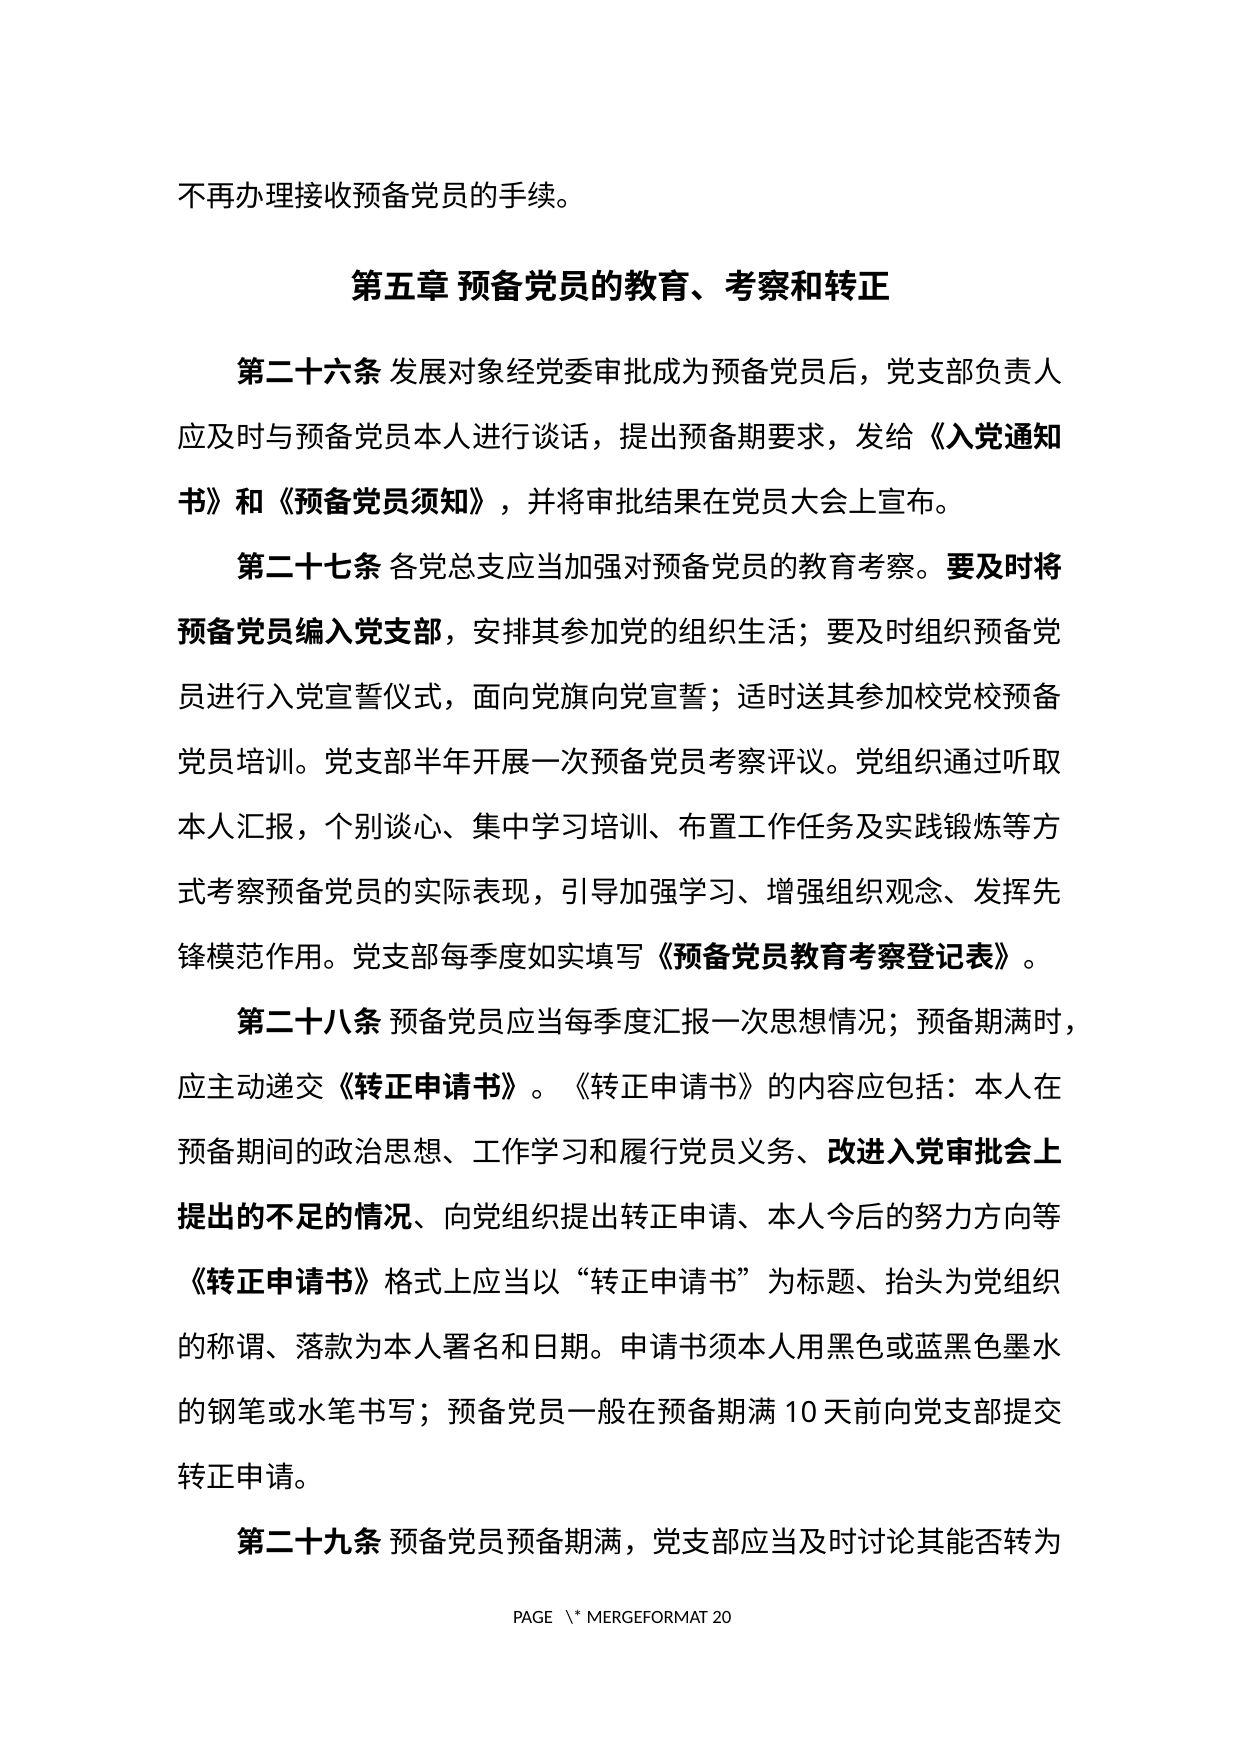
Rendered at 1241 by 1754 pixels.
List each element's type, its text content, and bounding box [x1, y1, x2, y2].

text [177, 1507, 1063, 1572]
subtitle 第五章 预备党员的教育、考察和转正 [177, 251, 1063, 316]
text 第二十七条 各党总支应当加强对预备党员的教育考察。要及时将预备党员编入党支部，安排其参加党的组织生活；要及时组织预备党员进行入党宣誓仪式，面向党旗向党宣誓；适时送其参加校党校预备党员培训。党支部半年开展一次预备党员考察评议。党组织通过听取本人汇报，个别谈心、集中学习培训、布置工作任务及实践锻炼等方式考察预备党员的实际表现，引导加强学习、增强组织观念、发挥先锋模范作用。党支部每季度如实填写《预备党员教育考察登记表》。 [177, 532, 1063, 987]
text 第二十六条 发展对象经党委审批成为预备党员后，党支部负责人应及时与预备党员本人进行谈话，提出预备期要求，发给《入党通知书》和《预备党员须知》，并将审批结果在党员大会上宣布。 [177, 337, 1063, 532]
text 第二十八条 预备党员应当每季度汇报一次思想情况；预备期满时，应主动递交《转正申请书》。《转正申请书》的内容应包括：本人在预备期间的政治思想、工作学习和履行党员义务、改进入党审批会上提出的不足的情况、向党组织提出转正申请、本人今后的努力方向等。《转正申请书》格式上应当以“转正申请书”为标题、抬头为党组织的称谓、落款为本人署名和日期。申请书须本人用黑色或蓝黑色墨水的钢笔或水笔书写；预备党员一般在预备期满10天前向党支部提交转正申请。 [177, 987, 1063, 1507]
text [177, 161, 1063, 226]
